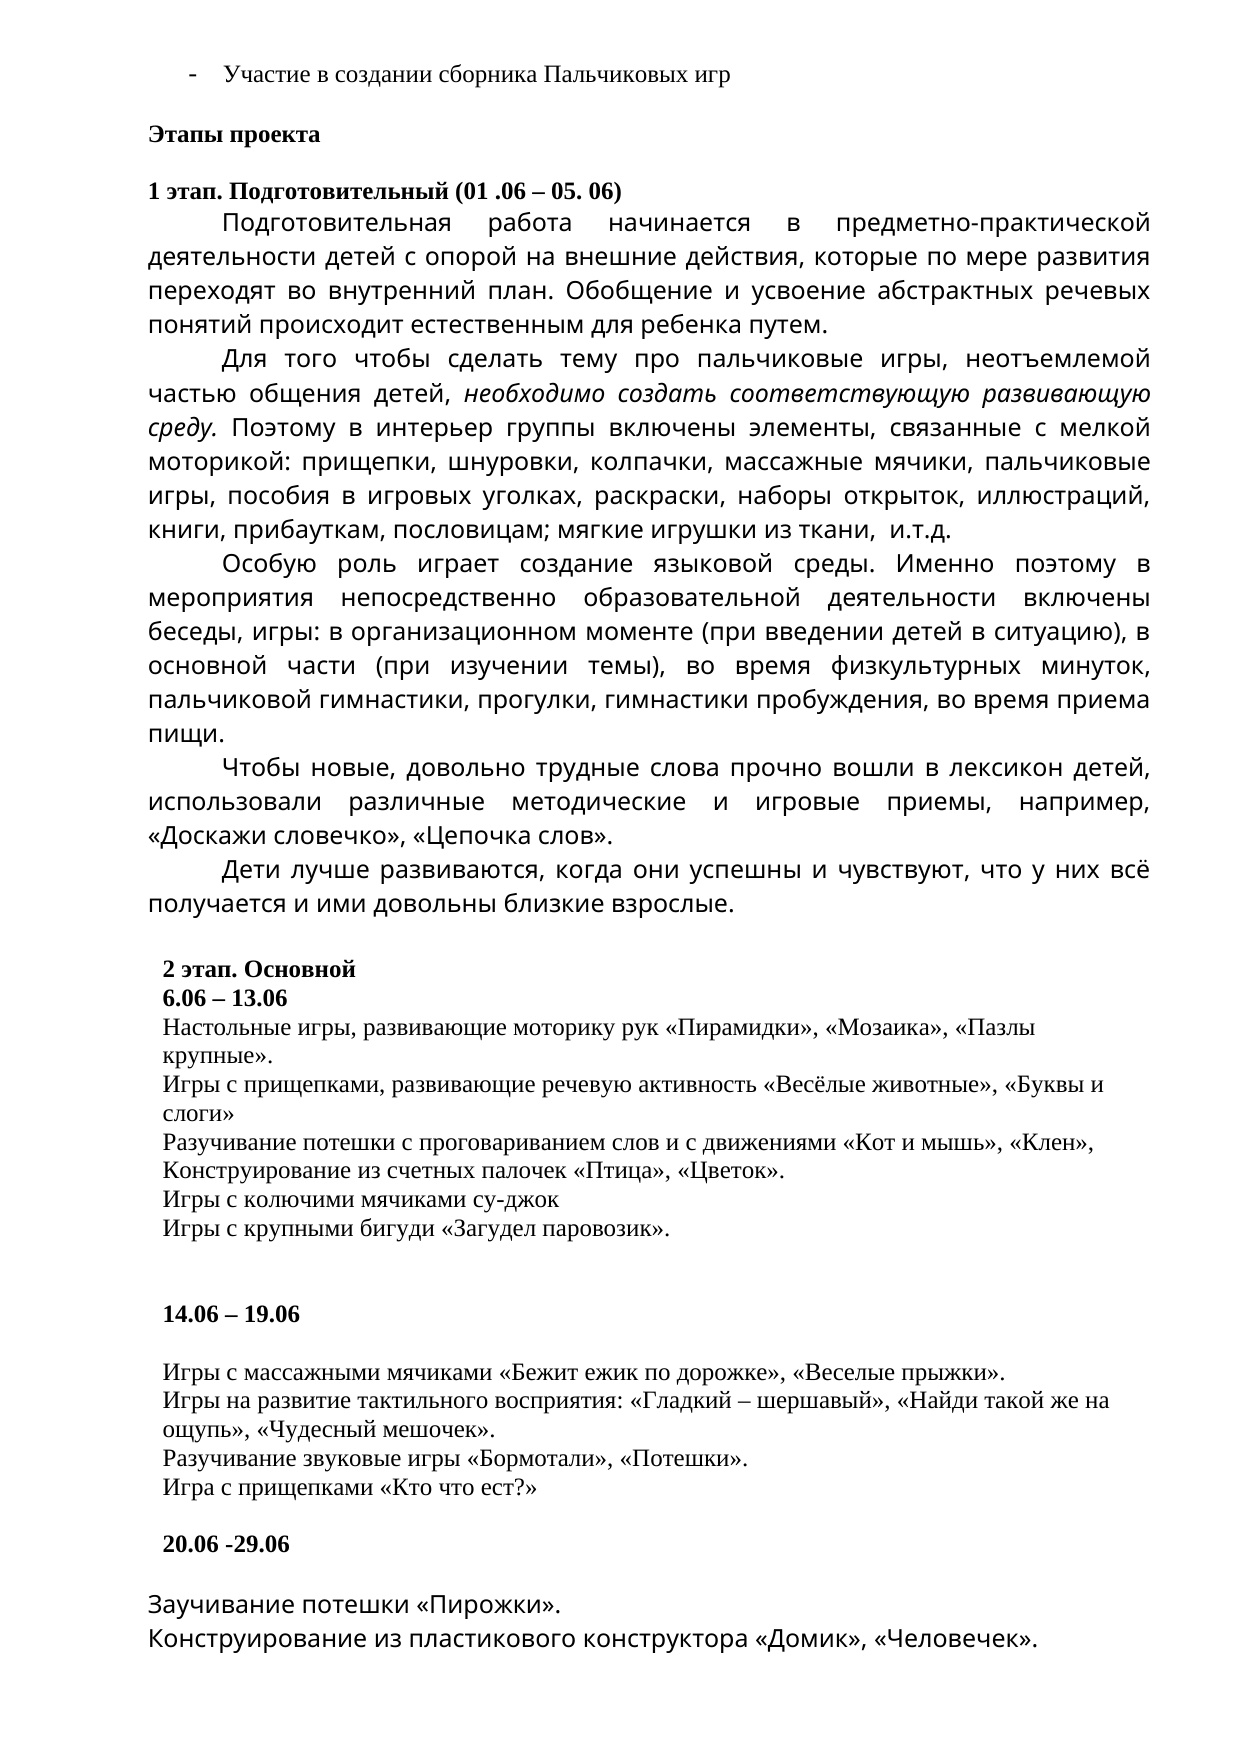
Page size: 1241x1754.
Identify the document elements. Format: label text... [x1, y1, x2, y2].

text Настольные игры, развивающие моторику рук «Пирамидки», «Мозаика», «Пазлы крупные». [162, 1012, 1152, 1069]
text Подготовительная работа начинается в предметно-практической деятельности детей с опорой на внешние действия, которые по мере развития переходят во внутренний план. Обобщение и усвоение абстрактных речевых понятий происходит естественным для ребенка путем. [148, 205, 1152, 341]
text Особую роль играет создание языковой среды. Именно поэтому в мероприятия непосредственно образовательной деятельности включены беседы, игры: в организационном моменте (при введении детей в ситуацию), в основной части (при изучении темы), во время физкультурных минуток, пальчиковой гимнастики, прогулки, гимнастики пробуждения, во время приема пищи. [148, 546, 1152, 750]
text Игры с массажными мячиками «Бежит ежик по дорожке», «Веселые прыжки». [162, 1357, 1152, 1386]
text 6.06 – 13.06 [162, 983, 1152, 1012]
text 20.06 -29.06 [162, 1529, 1152, 1558]
text Конструирование из счетных палочек «Птица», «Цветок». [162, 1156, 1152, 1184]
text Разучивание звуковые игры «Бормотали», «Потешки». [162, 1443, 1152, 1472]
text Игра с прищепками «Кто что ест?» [162, 1472, 1152, 1501]
text Для того чтобы сделать тему про пальчиковые игры, неотъемлемой частью общения детей, необходимо создать соответствующую развивающую среду. Поэтому в интерьер группы включены элементы, связанные с мелкой моторикой: прищепки, шнуровки, колпачки, массажные мячики, пальчиковые игры, пособия в игровых уголках, раскраски, наборы открыток, иллюстраций, книги, прибауткам, пословицам; мягкие игрушки из ткани, и.т.д. [148, 341, 1152, 546]
text Игры с крупными бигуди «Загудел паровозик». [162, 1213, 1152, 1242]
text 14.06 – 19.06 [162, 1299, 1152, 1328]
text 1 этап. Подготовительный (01 .06 – 05. 06) [148, 176, 1152, 205]
text Этапы проекта [148, 119, 1152, 147]
text Разучивание потешки с проговариванием слов и с движениями «Кот и мышь», «Клен», [162, 1127, 1152, 1156]
text Чтобы новые, довольно трудные слова прочно вошли в лексикон детей, использовали различные методические и игровые приемы, например, «Доскажи словечко», «Цепочка слов». [148, 750, 1152, 852]
text Игры с прищепками, развивающие речевую активность «Весёлые животные», «Буквы и слоги» [162, 1069, 1152, 1127]
text Дети лучше развиваются, когда они успешны и чувствуют, что у них всё получается и ими довольны близкие взрослые. [148, 852, 1152, 920]
text Заучивание потешки «Пирожки». [148, 1587, 1152, 1621]
list Участие в создании сборника Пальчиковых игр [185, 59, 1152, 90]
text Игры на развитие тактильного восприятия: «Гладкий – шершавый», «Найди такой же на ощупь», «Чудесный мешочек». [162, 1386, 1152, 1443]
text 2 этап. Основной [162, 954, 1152, 983]
text Конструирование из пластикового конструктора «Домик», «Человечек». [148, 1621, 1152, 1655]
text Игры с колючими мячиками су-джок [162, 1184, 1152, 1213]
